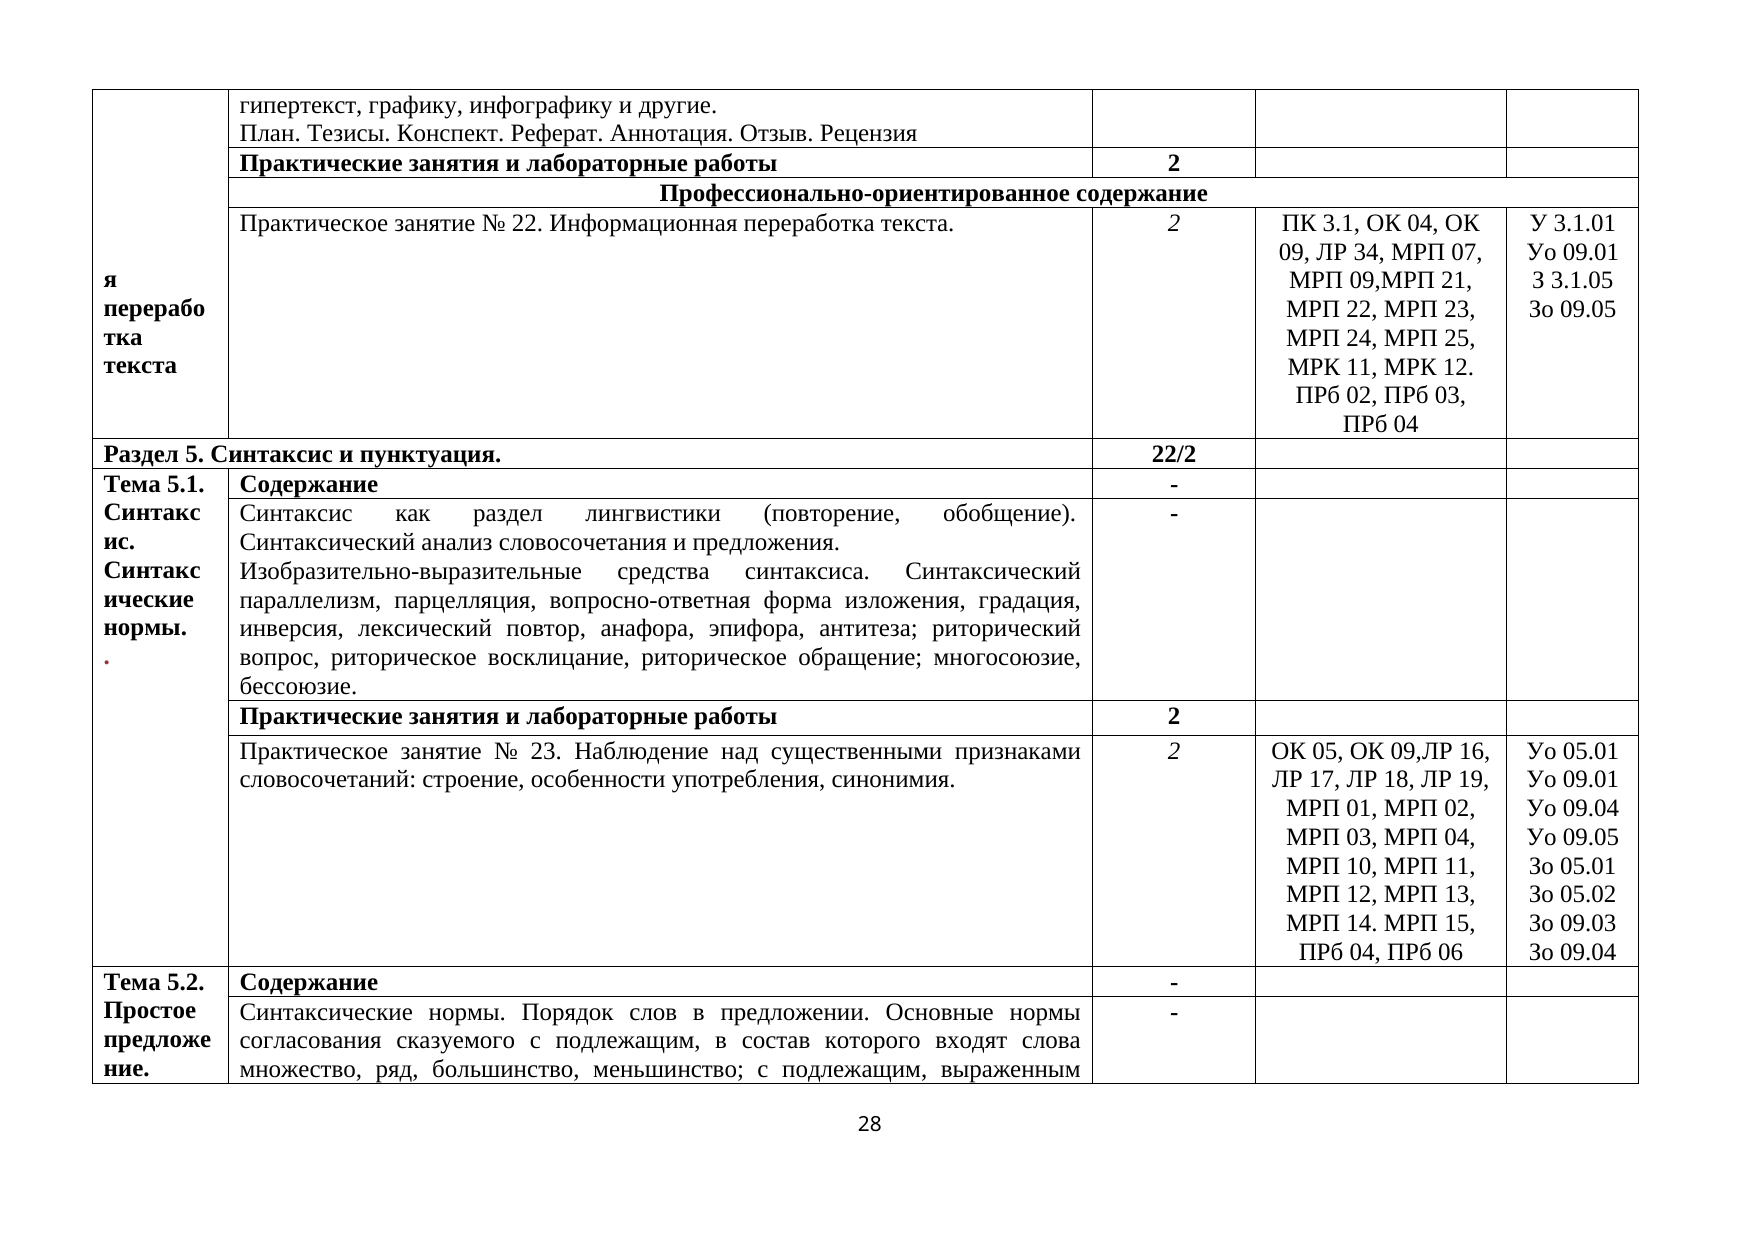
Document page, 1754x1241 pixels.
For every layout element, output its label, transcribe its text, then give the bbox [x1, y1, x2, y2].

table_cell [1256, 90, 1506, 147]
table_cell - [1093, 499, 1255, 700]
table_cell [1507, 997, 1638, 1083]
table_cell [1507, 148, 1638, 177]
table_cell Тема 5.1. Синтаксис. Синтаксические нормы. . [93, 469, 228, 966]
table_cell 22/2 [1093, 439, 1255, 468]
table_cell [1256, 148, 1506, 177]
table_cell Синтаксис как раздел лингвистики (повторение, обобщение). Синтаксический анализ словосочетания и предложения. Изобразительно-выразительные средства синтаксиса. Синтаксический параллелизм, парцелляция, вопросно-ответная форма изложения, градация, инверсия, лексический повтор, анафора, эпифора, антитеза; риторический вопрос, риторическое восклицание, риторическое обращение; многосоюзие, бессоюзие. [229, 499, 1092, 700]
table_cell [1256, 967, 1506, 996]
table_cell Тема 5.2. Простое предложение. Синтаксические и пунктуационные нормы. [93, 967, 228, 1083]
table_cell Профессионально-ориентированное содержание [229, 178, 1638, 207]
table_cell [1256, 499, 1506, 700]
table_cell Содержание [229, 469, 1092, 497]
table_cell [1507, 499, 1638, 700]
table_cell Практическое занятие № 22. Информационная переработка текста. [229, 208, 1092, 438]
table_cell [1507, 469, 1638, 497]
table_cell [1507, 439, 1638, 468]
table_cell 2 [1093, 148, 1255, 177]
table_cell Содержание [229, 967, 1092, 996]
table_cell - [1093, 469, 1255, 497]
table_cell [229, 997, 1092, 1083]
table_cell ОК 05, ОК 09,ЛР 16, ЛР 17, ЛР 18, ЛР 19, МРП 01, МРП 02, МРП 03, МРП 04, МРП 10, МРП 11, МРП 12, МРП 13, МРП 14. МРП 15, ПРб 04, ПРб 06 [1256, 736, 1506, 966]
table_cell - [1093, 90, 1255, 147]
table_cell 2 [1093, 208, 1255, 438]
table_cell Практические занятия и лабораторные работы [229, 701, 1092, 735]
table_cell 2 [1093, 701, 1255, 735]
table_cell Раздел 5. Синтаксис и пунктуация. [93, 439, 1092, 468]
table_cell - [1093, 997, 1255, 1083]
table_cell ПК 3.1, ОК 04, ОК 09, ЛР 34, МРП 07, МРП 09,МРП 21, МРП 22, МРП 23, МРП 24, МРП 25, МРК 11, МРК 12. ПРб 02, ПРб 03, ПРб 04 [1256, 208, 1506, 438]
table_cell 2 [1093, 736, 1255, 966]
table_cell [1256, 469, 1506, 497]
table_cell Уо 05.01 Уо 09.01 Уо 09.04 Уо 09.05 Зо 05.01 Зо 05.02 Зо 09.03 Зо 09.04 [1507, 736, 1638, 966]
table_cell У 3.1.01 Уо 09.01 З 3.1.05 Зо 09.05 [1507, 208, 1638, 438]
table_cell Практическое занятие № 23. Наблюдение над существенными признаками словосочетаний: строение, особенности употребления, синонимия. [229, 736, 1092, 966]
table_cell [1256, 997, 1506, 1083]
table_cell - [1093, 967, 1255, 996]
table_cell [1507, 90, 1638, 147]
table_cell [1507, 701, 1638, 735]
table_cell [1256, 439, 1506, 468]
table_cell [229, 90, 1092, 147]
table_cell [1507, 967, 1638, 996]
table_cell Практические занятия и лабораторные работы [229, 148, 1092, 177]
table_cell [1256, 701, 1506, 735]
